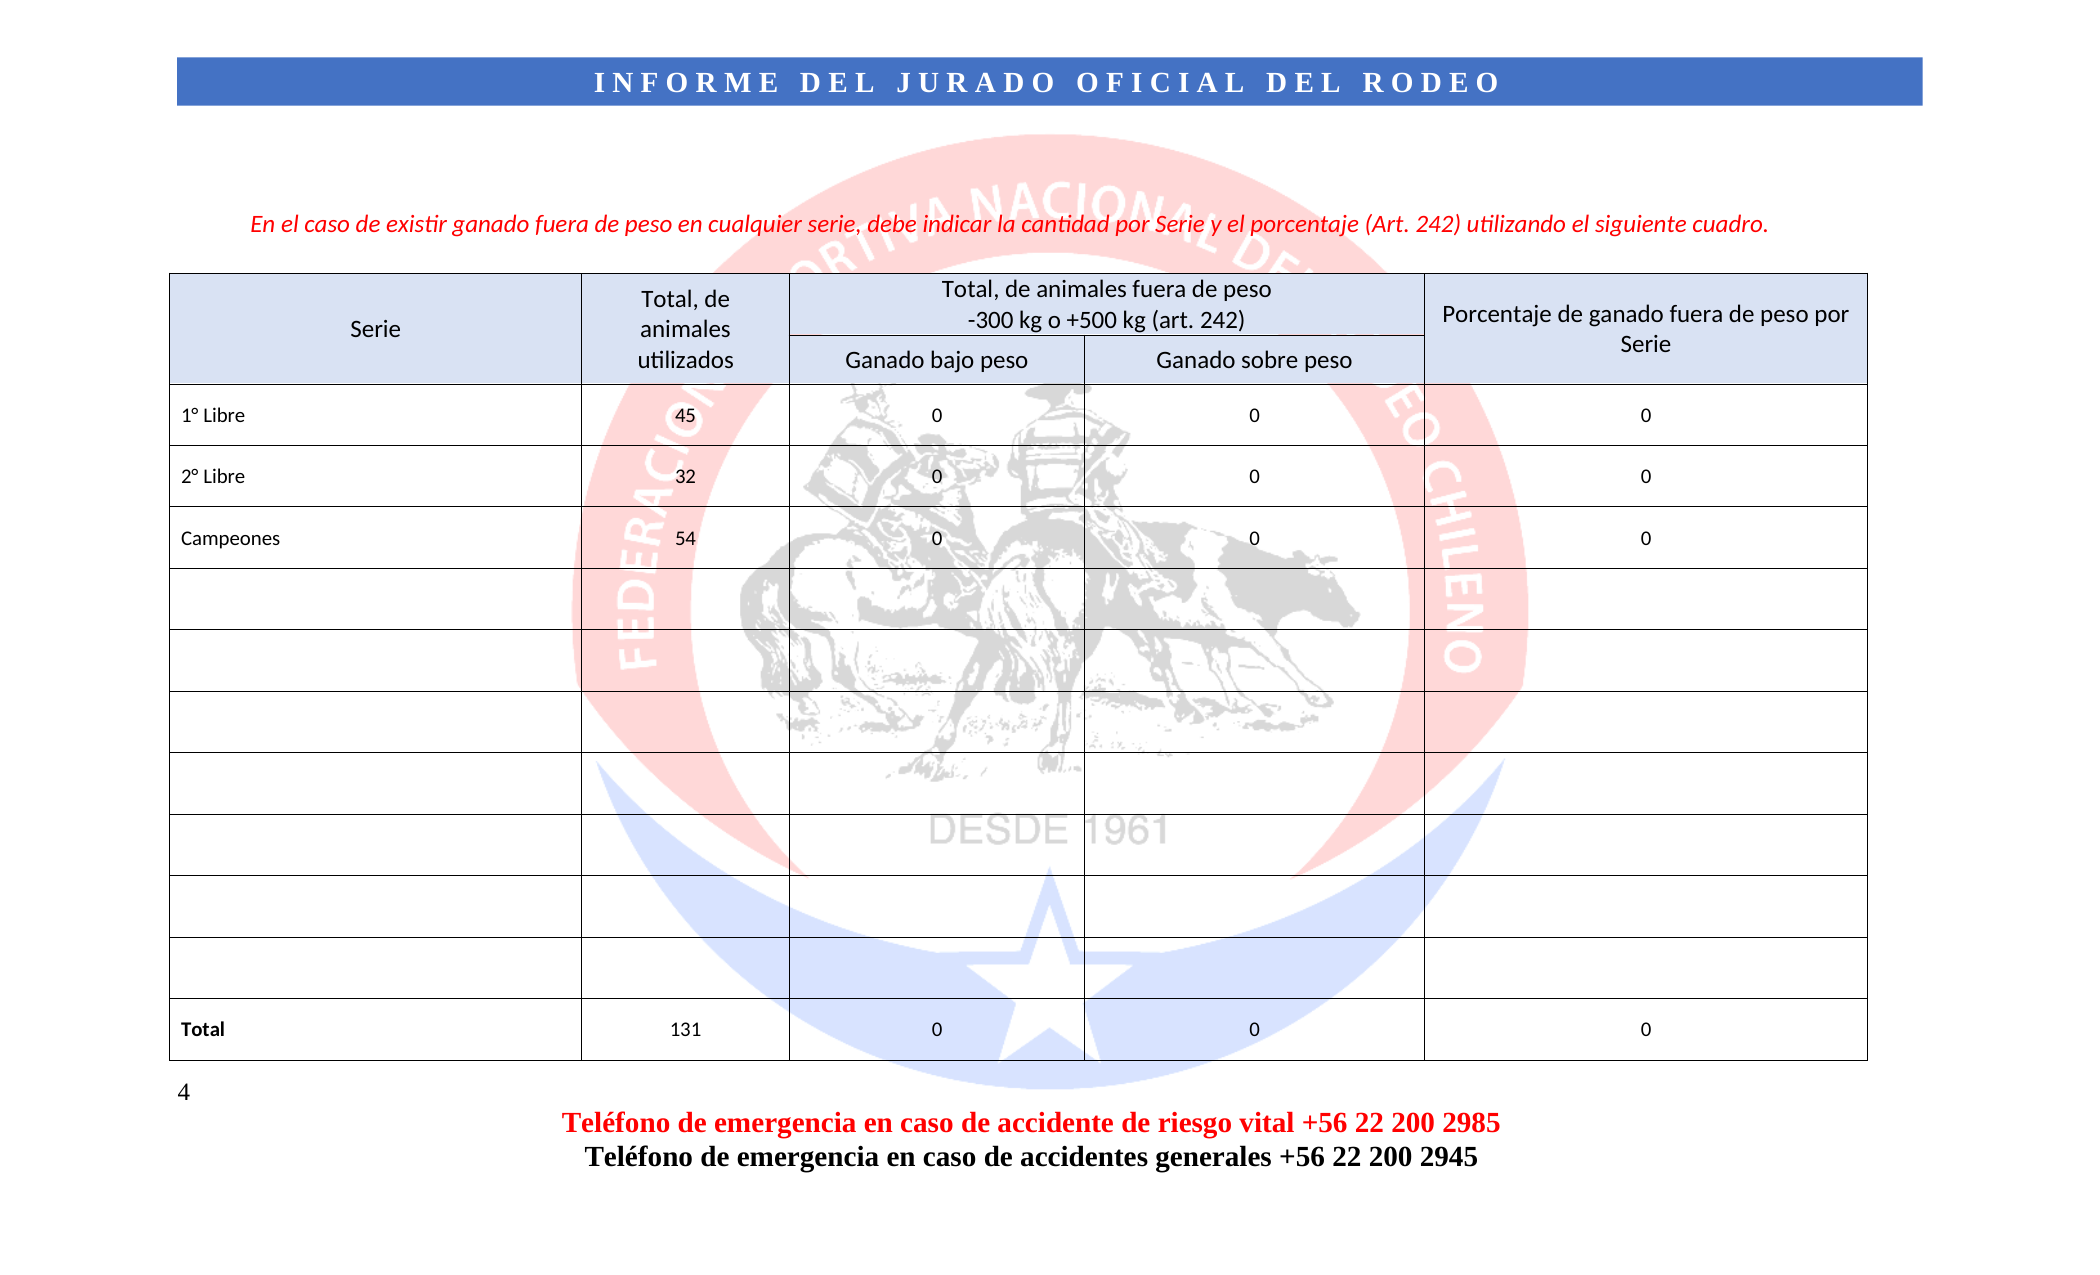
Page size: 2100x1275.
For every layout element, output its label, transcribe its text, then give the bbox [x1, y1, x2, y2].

table_cell [582, 815, 789, 875]
table_cell 0 [790, 385, 1084, 445]
table_header Serie [170, 274, 581, 383]
table_cell [1085, 753, 1424, 814]
table_cell [1425, 569, 1867, 629]
table_cell 0 [790, 446, 1084, 506]
table_cell Total [170, 999, 581, 1059]
table_cell [1085, 569, 1424, 629]
table_cell [582, 938, 789, 998]
table_cell 2° Libre [170, 446, 581, 506]
text En el caso de existir ganado fuera de peso en cualquier serie, debe indicar la cantidad por Serie y el porcentaje (Art. 242) utilizando el siguiente cuadro. [250, 209, 1923, 239]
table_cell 0 [1425, 446, 1867, 506]
table_cell [170, 876, 581, 937]
table_cell [1085, 876, 1424, 937]
table_header Total, de animales utilizados [582, 274, 789, 383]
table_header Total, de animales fuera de peso -300 kg o +500 kg (art. 242) [790, 274, 1424, 334]
table_cell [1425, 938, 1867, 998]
table_cell 0 [1425, 999, 1867, 1059]
table_cell [582, 876, 789, 937]
table_cell [790, 815, 1084, 875]
table_cell [790, 692, 1084, 752]
table_cell [170, 630, 581, 691]
table_cell 32 [582, 446, 789, 506]
table_cell 131 [582, 999, 789, 1059]
table_cell [790, 630, 1084, 691]
table_cell [790, 569, 1084, 629]
table_cell [170, 938, 581, 998]
table_cell [1085, 630, 1424, 691]
table_cell [1425, 876, 1867, 937]
table_header Porcentaje de ganado fuera de peso por Serie [1425, 274, 1867, 383]
table_cell [1085, 938, 1424, 998]
table_cell 54 [582, 507, 789, 568]
table_cell [790, 938, 1084, 998]
table_cell 0 [1085, 507, 1424, 568]
table_cell 0 [1085, 385, 1424, 445]
table_cell 45 [582, 385, 789, 445]
table_cell 0 [1085, 999, 1424, 1059]
table_cell [582, 692, 789, 752]
table_cell [170, 569, 581, 629]
table_cell 0 [1085, 446, 1424, 506]
table_cell [1085, 815, 1424, 875]
table_cell 0 [1425, 507, 1867, 568]
table_cell [790, 876, 1084, 937]
table_cell [582, 630, 789, 691]
table_cell [170, 815, 581, 875]
table_cell [170, 692, 581, 752]
table_cell [582, 569, 789, 629]
table_cell Ganado sobre peso [1085, 336, 1424, 383]
table_cell 1° Libre [170, 385, 581, 445]
table_cell [1425, 692, 1867, 752]
table_cell Campeones [170, 507, 581, 568]
table_cell 0 [790, 999, 1084, 1059]
table_cell [1425, 630, 1867, 691]
table_cell 0 [1425, 385, 1867, 445]
table_cell [1425, 815, 1867, 875]
table_cell [170, 753, 581, 814]
table_cell [790, 753, 1084, 814]
table_cell [1425, 753, 1867, 814]
table_cell 0 [790, 507, 1084, 568]
table_cell Ganado bajo peso [790, 336, 1084, 383]
table_cell [1085, 692, 1424, 752]
table_cell [582, 753, 789, 814]
